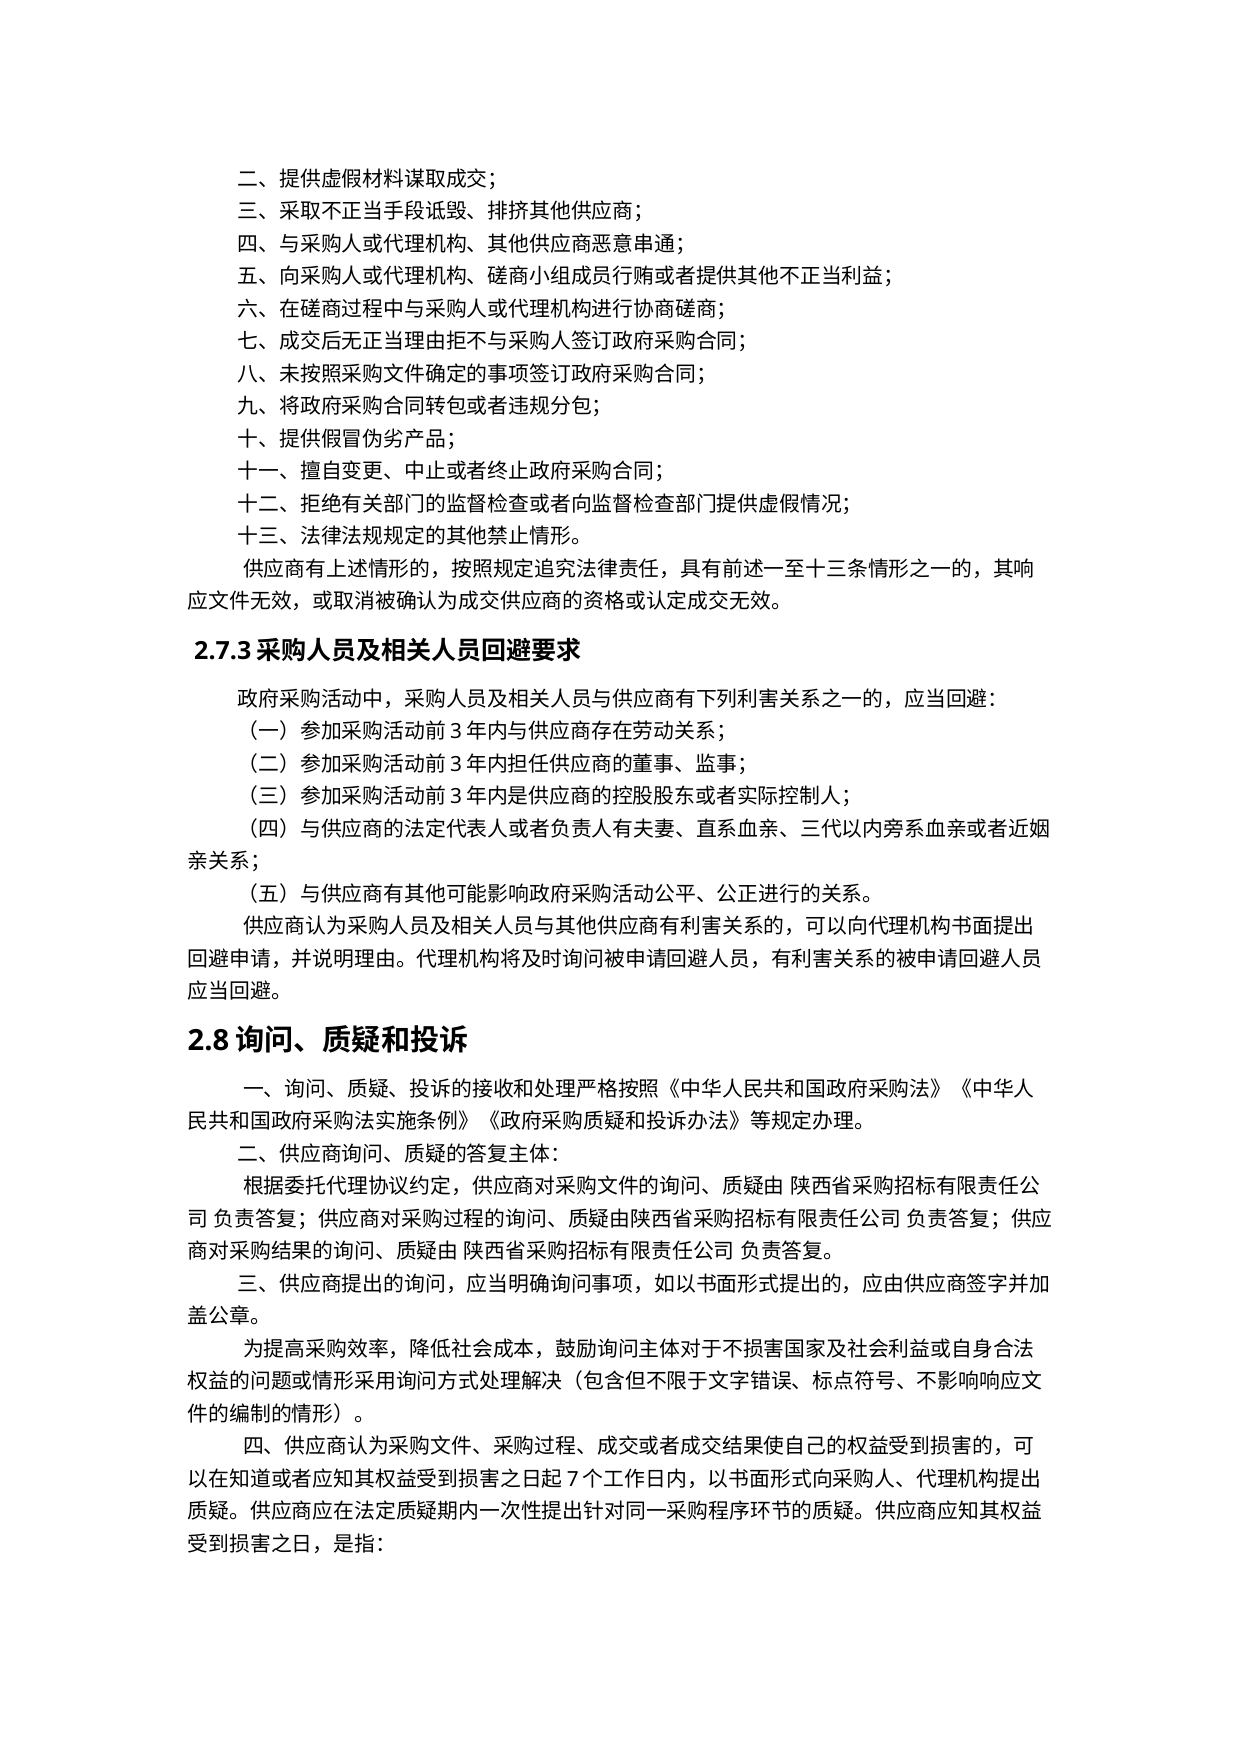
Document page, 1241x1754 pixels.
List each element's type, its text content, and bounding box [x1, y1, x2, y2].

text 四、供应商认为采购文件、采购过程、成交或者成交结果使自己的权益受到损害的，可以在知道或者应知其权益受到损害之日起7个工作日内，以书面形式向采购人、代理机构提出质疑。供应商应在法定质疑期内一次性提出针对同一采购程序环节的质疑。供应商应知其权益受到损害之日，是指： [187, 1429, 1053, 1559]
text 八、未按照采购文件确定的事项签订政府采购合同； [187, 357, 1053, 389]
text 一、询问、质疑、投诉的接收和处理严格按照《中华人民共和国政府采购法》《中华人民共和国政府采购法实施条例》《政府采购质疑和投诉办法》等规定办理。 [187, 1072, 1053, 1137]
text 十一、擅自变更、中止或者终止政府采购合同； [187, 454, 1053, 487]
text 六、在磋商过程中与采购人或代理机构进行协商磋商； [187, 292, 1053, 324]
text 2.8询问、质疑和投诉 [187, 1007, 1053, 1072]
text （二）参加采购活动前3年内担任供应商的董事、监事； [187, 747, 1053, 779]
text 十二、拒绝有关部门的监督检查或者向监督检查部门提供虚假情况； [187, 487, 1053, 519]
text 十、提供假冒伪劣产品； [187, 422, 1053, 454]
text 四、与采购人或代理机构、其他供应商恶意串通； [187, 227, 1053, 259]
text 七、成交后无正当理由拒不与采购人签订政府采购合同； [187, 324, 1053, 357]
text 二、提供虚假材料谋取成交； [187, 162, 1053, 194]
text 五、向采购人或代理机构、磋商小组成员行贿或者提供其他不正当利益； [187, 259, 1053, 292]
text （一）参加采购活动前3年内与供应商存在劳动关系； [187, 714, 1053, 747]
text 为提高采购效率，降低社会成本，鼓励询问主体对于不损害国家及社会利益或自身合法权益的问题或情形采用询问方式处理解决（包含但不限于文字错误、标点符号、不影响响应文件的编制的情形）。 [187, 1332, 1053, 1429]
text 十三、法律法规规定的其他禁止情形。 [187, 519, 1053, 552]
text 九、将政府采购合同转包或者违规分包； [187, 389, 1053, 422]
text （四）与供应商的法定代表人或者负责人有夫妻、直系血亲、三代以内旁系血亲或者近姻亲关系； [187, 812, 1053, 877]
text 供应商认为采购人员及相关人员与其他供应商有利害关系的，可以向代理机构书面提出回避申请，并说明理由。代理机构将及时询问被申请回避人员，有利害关系的被申请回避人员应当回避。 [187, 909, 1053, 1007]
text 三、采取不正当手段诋毁、排挤其他供应商； [187, 194, 1053, 227]
text 政府采购活动中，采购人员及相关人员与供应商有下列利害关系之一的，应当回避： [187, 682, 1053, 714]
text 根据委托代理协议约定，供应商对采购文件的询问、质疑由 陕西省采购招标有限责任公司 负责答复；供应商对采购过程的询问、质疑由陕西省采购招标有限责任公司 负责答复；供应商对采购结果的询问、质疑由 陕西省采购招标有限责任公司 负责答复。 [187, 1169, 1053, 1267]
text 2.7.3采购人员及相关人员回避要求 [187, 617, 1053, 682]
text 供应商有上述情形的，按照规定追究法律责任，具有前述一至十三条情形之一的，其响应文件无效，或取消被确认为成交供应商的资格或认定成交无效。 [187, 552, 1053, 617]
text 二、供应商询问、质疑的答复主体： [187, 1137, 1053, 1169]
text 三、供应商提出的询问，应当明确询问事项，如以书面形式提出的，应由供应商签字并加盖公章。 [187, 1267, 1053, 1332]
text （五）与供应商有其他可能影响政府采购活动公平、公正进行的关系。 [187, 877, 1053, 909]
text （三）参加采购活动前3年内是供应商的控股股东或者实际控制人； [187, 779, 1053, 812]
